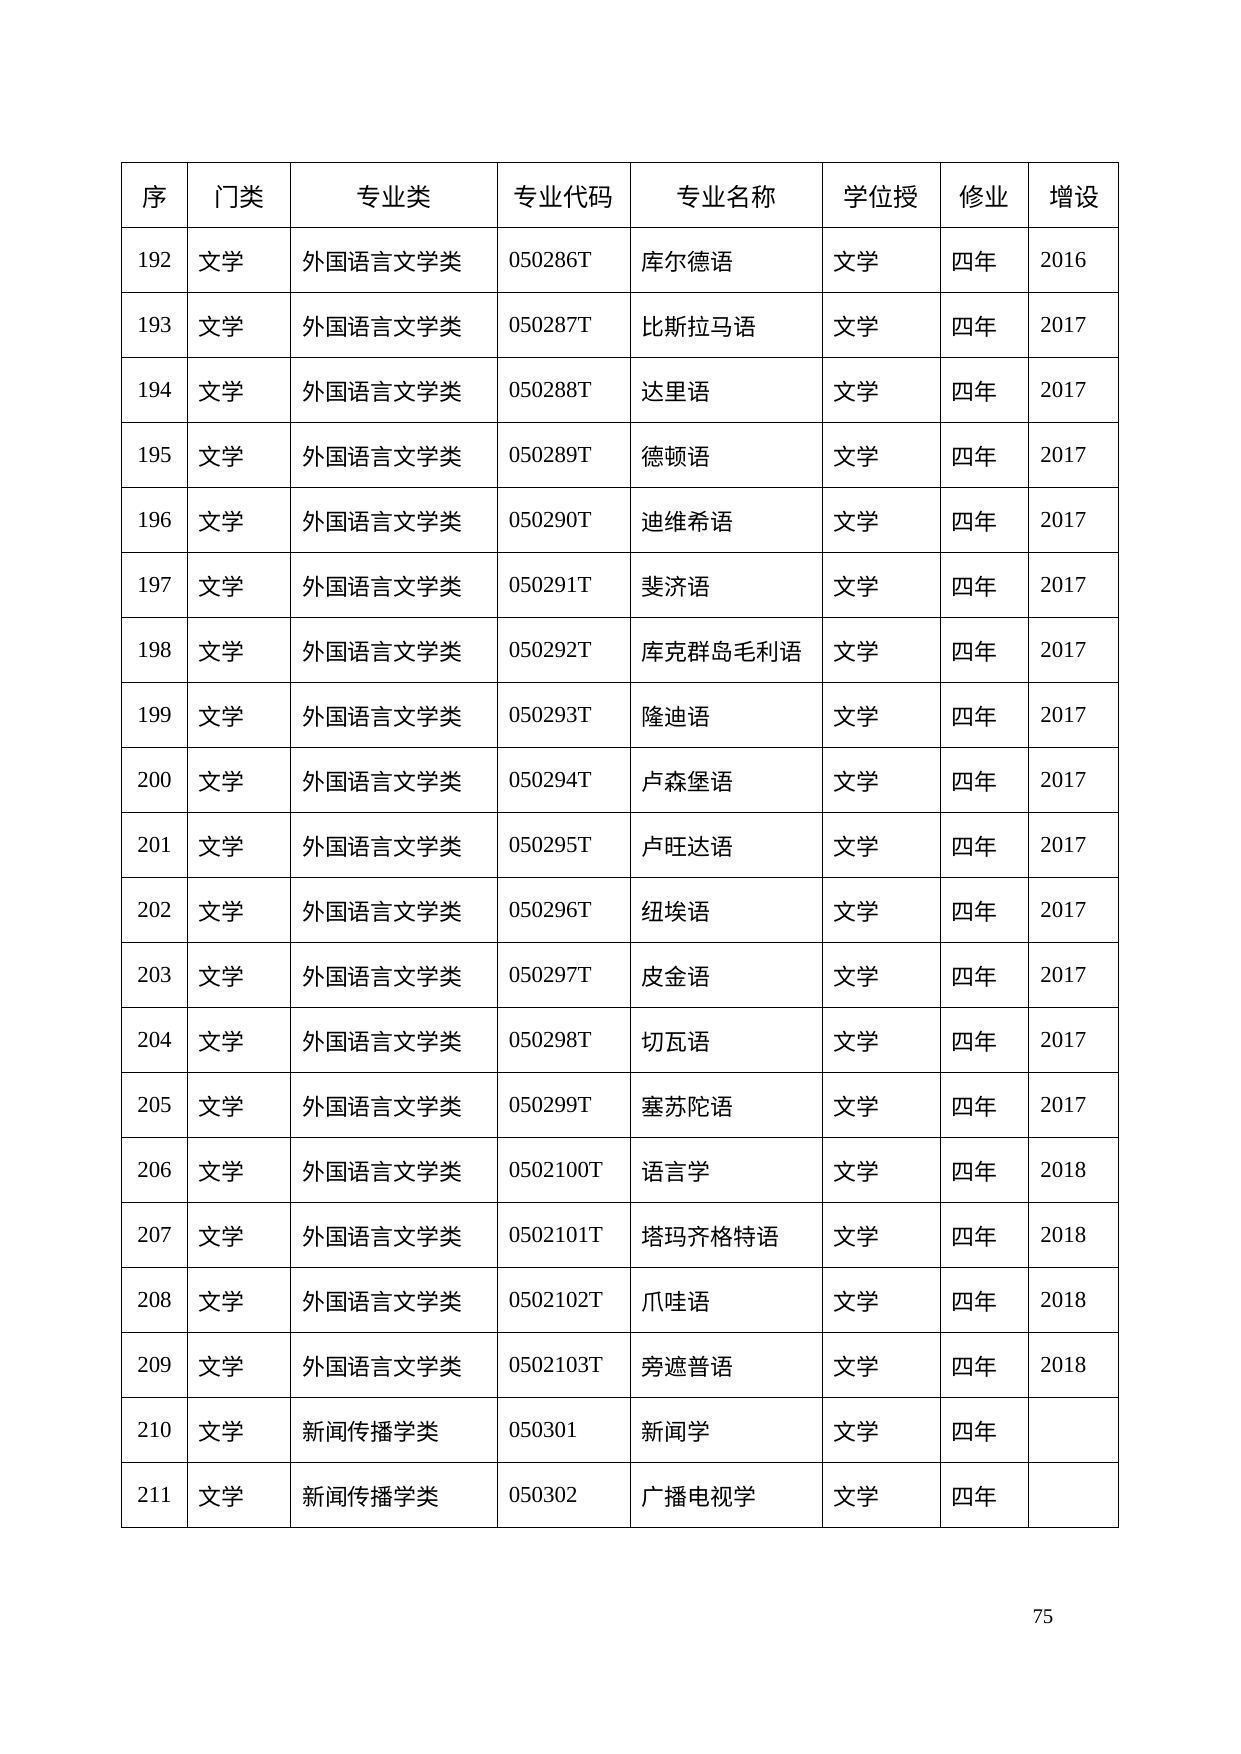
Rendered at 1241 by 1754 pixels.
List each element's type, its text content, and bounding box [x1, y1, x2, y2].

table_cell 2018 [1029, 1203, 1118, 1267]
table_cell 2017 [1029, 358, 1118, 422]
table_cell 050288T [498, 358, 630, 422]
table_cell 050297T [498, 943, 630, 1007]
table_header 修业年限 [941, 163, 1028, 227]
table_cell 德顿语 [631, 423, 822, 487]
table_cell 四年 [941, 553, 1028, 617]
table_cell 2017 [1029, 1008, 1118, 1072]
table_cell 文学 [188, 813, 290, 877]
table_cell 旁遮普语 [631, 1333, 822, 1397]
table_cell 四年 [941, 228, 1028, 292]
table_cell 四年 [941, 423, 1028, 487]
table_cell 文学 [188, 553, 290, 617]
table_cell 文学 [188, 423, 290, 487]
table_cell 外国语言文学类 [291, 1138, 497, 1202]
table_cell 0502103T [498, 1333, 630, 1397]
table_cell 2018 [1029, 1138, 1118, 1202]
table_cell 2017 [1029, 1073, 1118, 1137]
table_cell 外国语言文学类 [291, 553, 497, 617]
table_cell 050294T [498, 748, 630, 812]
table_cell 外国语言文学类 [291, 358, 497, 422]
table_cell 新闻学 [631, 1398, 822, 1462]
table_cell 外国语言文学类 [291, 618, 497, 682]
table_cell 2017 [1029, 488, 1118, 552]
table_cell 文学 [188, 1333, 290, 1397]
table_cell 050290T [498, 488, 630, 552]
table_cell 外国语言文学类 [291, 1203, 497, 1267]
table_cell 外国语言文学类 [291, 748, 497, 812]
table_cell 文学 [188, 488, 290, 552]
table_cell 文学 [823, 553, 940, 617]
table_header 门类 [188, 163, 290, 227]
table_cell 文学 [823, 1463, 940, 1527]
table_cell 文学 [188, 1138, 290, 1202]
table_cell 外国语言文学类 [291, 1333, 497, 1397]
table_cell 文学 [823, 878, 940, 942]
table_cell 新闻传播学类 [291, 1398, 497, 1462]
table_cell 外国语言文学类 [291, 423, 497, 487]
table_cell 文学 [823, 423, 940, 487]
table_cell 四年 [941, 358, 1028, 422]
table_cell 文学 [188, 1268, 290, 1332]
table_header 序号 [122, 163, 187, 227]
table_cell 文学 [823, 943, 940, 1007]
table_cell 库克群岛毛利语 [631, 618, 822, 682]
table_cell 0502100T [498, 1138, 630, 1202]
table_cell 0502102T [498, 1268, 630, 1332]
table_cell 文学 [188, 1398, 290, 1462]
table_cell 195 [122, 423, 187, 487]
table_cell 2017 [1029, 618, 1118, 682]
table_cell 050289T [498, 423, 630, 487]
table_cell 2017 [1029, 878, 1118, 942]
table_cell 外国语言文学类 [291, 1008, 497, 1072]
table_cell 外国语言文学类 [291, 878, 497, 942]
table_cell 2017 [1029, 293, 1118, 357]
table_cell 塞苏陀语 [631, 1073, 822, 1137]
table_cell 切瓦语 [631, 1008, 822, 1072]
table_header 专业类 [291, 163, 497, 227]
table_cell 文学 [823, 1203, 940, 1267]
table_cell 文学 [823, 618, 940, 682]
table_cell 四年 [941, 1333, 1028, 1397]
table_cell 文学 [823, 683, 940, 747]
table_cell 196 [122, 488, 187, 552]
table_cell 语言学 [631, 1138, 822, 1202]
table_cell 四年 [941, 618, 1028, 682]
table_cell 文学 [188, 293, 290, 357]
table_cell 四年 [941, 878, 1028, 942]
table_cell 达里语 [631, 358, 822, 422]
table_cell 2018 [1029, 1268, 1118, 1332]
table_cell 050301 [498, 1398, 630, 1462]
table_cell 四年 [941, 293, 1028, 357]
table_cell 050292T [498, 618, 630, 682]
table_cell 0502101T [498, 1203, 630, 1267]
table_cell 050295T [498, 813, 630, 877]
table_cell 050298T [498, 1008, 630, 1072]
table_cell 文学 [823, 1138, 940, 1202]
table_cell 193 [122, 293, 187, 357]
table_cell 文学 [823, 1333, 940, 1397]
table_cell 204 [122, 1008, 187, 1072]
table_cell 050293T [498, 683, 630, 747]
table_cell 迪维希语 [631, 488, 822, 552]
table_cell 209 [122, 1333, 187, 1397]
table_cell 050287T [498, 293, 630, 357]
table_cell 文学 [823, 1073, 940, 1137]
table_cell [1029, 1463, 1118, 1527]
table_cell 2017 [1029, 423, 1118, 487]
table_cell 文学 [188, 618, 290, 682]
table_cell 文学 [188, 1203, 290, 1267]
table_cell 文学 [823, 358, 940, 422]
table_cell 外国语言文学类 [291, 1268, 497, 1332]
table_cell 爪哇语 [631, 1268, 822, 1332]
table_cell 隆迪语 [631, 683, 822, 747]
table_cell 文学 [188, 943, 290, 1007]
table_cell 205 [122, 1073, 187, 1137]
table_cell 文学 [188, 228, 290, 292]
table_cell 2017 [1029, 683, 1118, 747]
table_cell 四年 [941, 748, 1028, 812]
table_cell 050299T [498, 1073, 630, 1137]
table_cell 四年 [941, 1008, 1028, 1072]
table_cell 比斯拉马语 [631, 293, 822, 357]
table_cell 文学 [823, 813, 940, 877]
table_cell 203 [122, 943, 187, 1007]
table_cell 2017 [1029, 553, 1118, 617]
table_cell 207 [122, 1203, 187, 1267]
table_cell 192 [122, 228, 187, 292]
table_header 专业名称 [631, 163, 822, 227]
table_header 增设年份 [1029, 163, 1118, 227]
table_cell 文学 [188, 1008, 290, 1072]
table_cell 文学 [823, 488, 940, 552]
table_cell 199 [122, 683, 187, 747]
table_cell 外国语言文学类 [291, 488, 497, 552]
table_cell 文学 [823, 1268, 940, 1332]
table_cell 四年 [941, 1463, 1028, 1527]
table_cell 斐济语 [631, 553, 822, 617]
table_cell 206 [122, 1138, 187, 1202]
table_cell 文学 [188, 1463, 290, 1527]
table_cell 塔玛齐格特语 [631, 1203, 822, 1267]
table_cell 广播电视学 [631, 1463, 822, 1527]
table_cell 050291T [498, 553, 630, 617]
table_cell 新闻传播学类 [291, 1463, 497, 1527]
table_cell 文学 [188, 683, 290, 747]
table_cell 纽埃语 [631, 878, 822, 942]
table_cell 201 [122, 813, 187, 877]
table_cell 050296T [498, 878, 630, 942]
table_cell 2017 [1029, 943, 1118, 1007]
table_cell 211 [122, 1463, 187, 1527]
table_cell 文学 [188, 1073, 290, 1137]
table_cell 外国语言文学类 [291, 228, 497, 292]
table_cell 2016 [1029, 228, 1118, 292]
table_header 学位授予门类 [823, 163, 940, 227]
table_cell 四年 [941, 1138, 1028, 1202]
table_cell [1029, 1398, 1118, 1462]
table_header 专业代码 [498, 163, 630, 227]
table_cell 外国语言文学类 [291, 813, 497, 877]
table_cell 外国语言文学类 [291, 683, 497, 747]
table_cell 外国语言文学类 [291, 943, 497, 1007]
table_cell 四年 [941, 1268, 1028, 1332]
table_cell 四年 [941, 1073, 1028, 1137]
table_cell 文学 [823, 1008, 940, 1072]
table_cell 文学 [823, 748, 940, 812]
table_cell 210 [122, 1398, 187, 1462]
table_cell 四年 [941, 488, 1028, 552]
table_cell 四年 [941, 1203, 1028, 1267]
table_cell 208 [122, 1268, 187, 1332]
table_cell 050286T [498, 228, 630, 292]
table_cell 卢旺达语 [631, 813, 822, 877]
table_cell 文学 [823, 1398, 940, 1462]
table_cell 外国语言文学类 [291, 293, 497, 357]
table_cell 四年 [941, 813, 1028, 877]
table_cell 四年 [941, 683, 1028, 747]
table_cell 外国语言文学类 [291, 1073, 497, 1137]
table_cell 2018 [1029, 1333, 1118, 1397]
table_cell 197 [122, 553, 187, 617]
table_cell 2017 [1029, 813, 1118, 877]
table_cell 文学 [823, 228, 940, 292]
table_cell 四年 [941, 1398, 1028, 1462]
table_cell 200 [122, 748, 187, 812]
table_cell 卢森堡语 [631, 748, 822, 812]
table_cell 050302 [498, 1463, 630, 1527]
table_cell 文学 [188, 748, 290, 812]
table_cell 库尔德语 [631, 228, 822, 292]
table_cell 2017 [1029, 748, 1118, 812]
table_cell 皮金语 [631, 943, 822, 1007]
table_cell 194 [122, 358, 187, 422]
table_cell 文学 [188, 878, 290, 942]
table_cell 文学 [188, 358, 290, 422]
table_cell 文学 [823, 293, 940, 357]
table_cell 四年 [941, 943, 1028, 1007]
table_cell 202 [122, 878, 187, 942]
table_cell 198 [122, 618, 187, 682]
